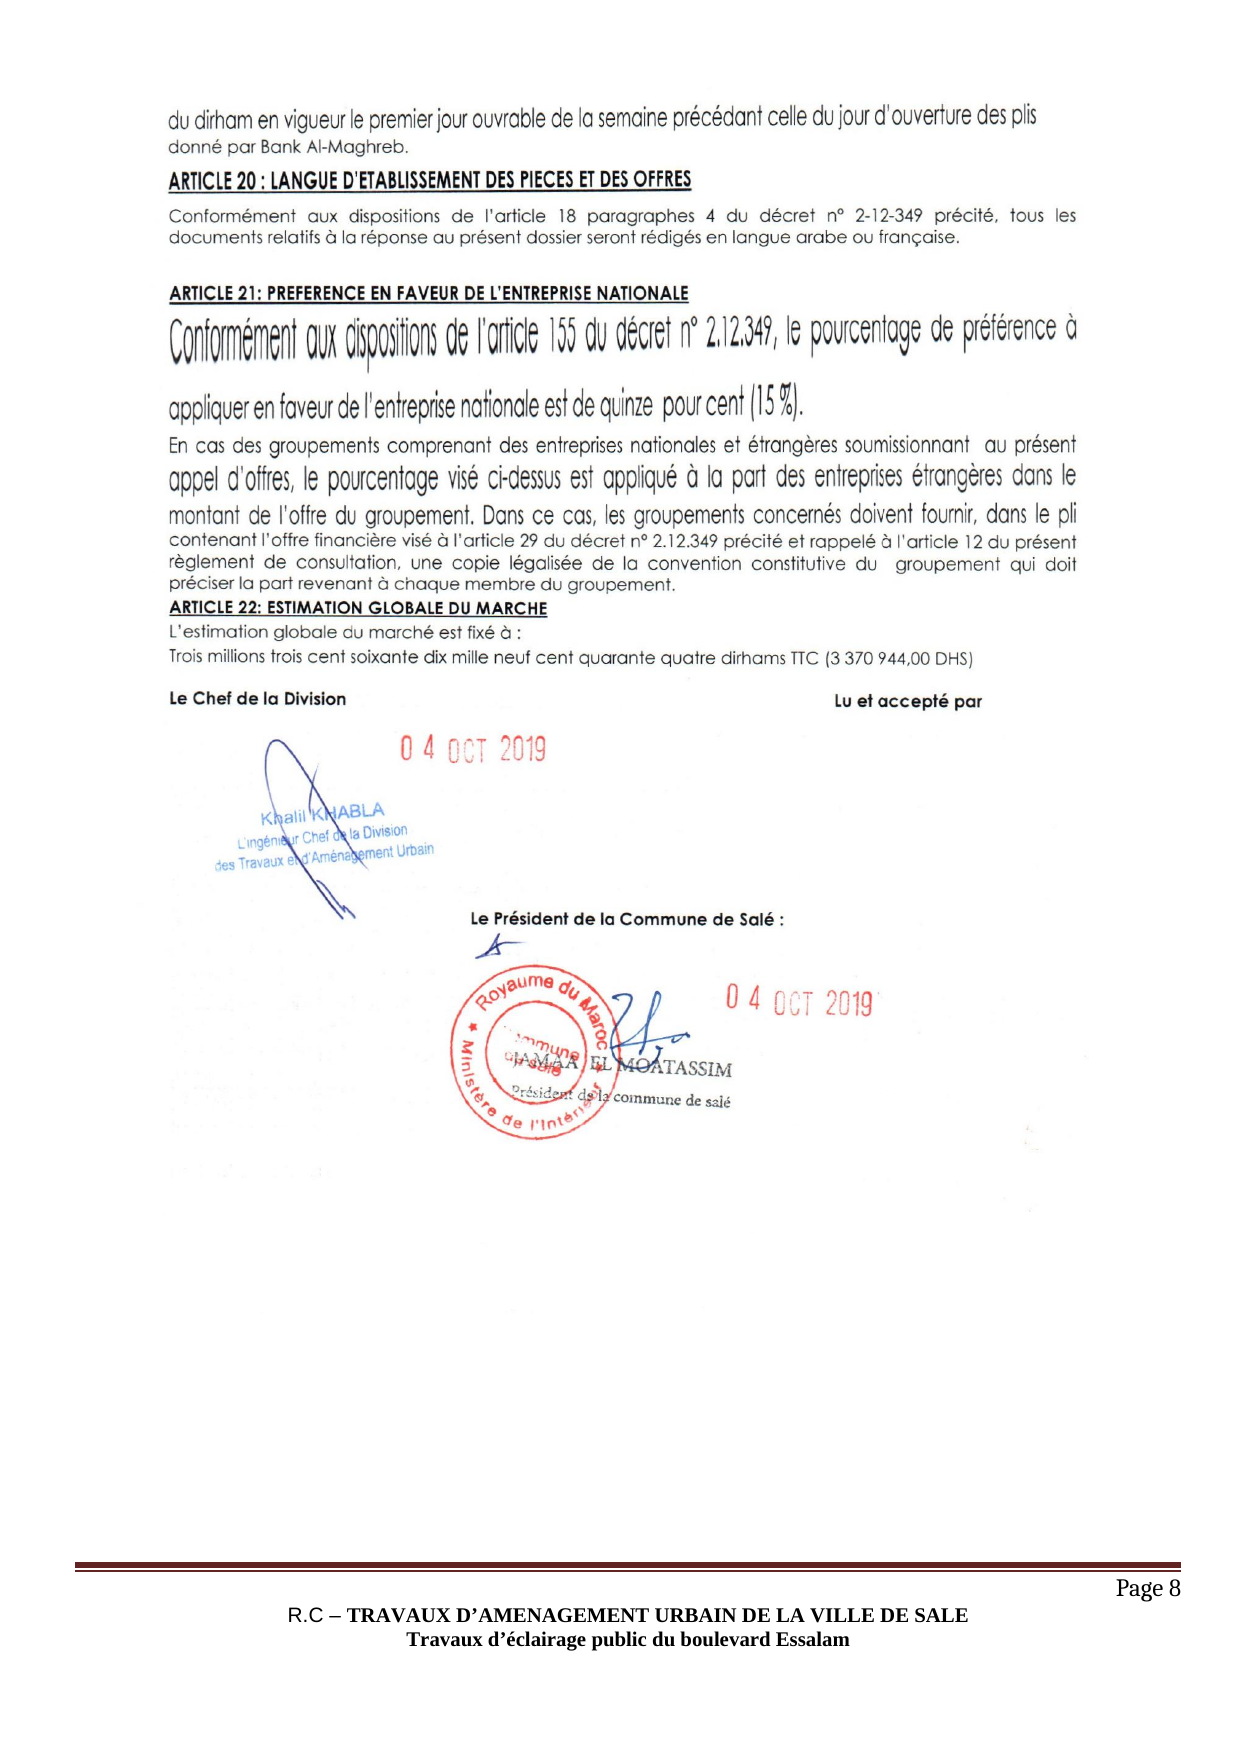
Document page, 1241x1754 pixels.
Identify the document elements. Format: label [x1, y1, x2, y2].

picture [131, 73, 1112, 1314]
